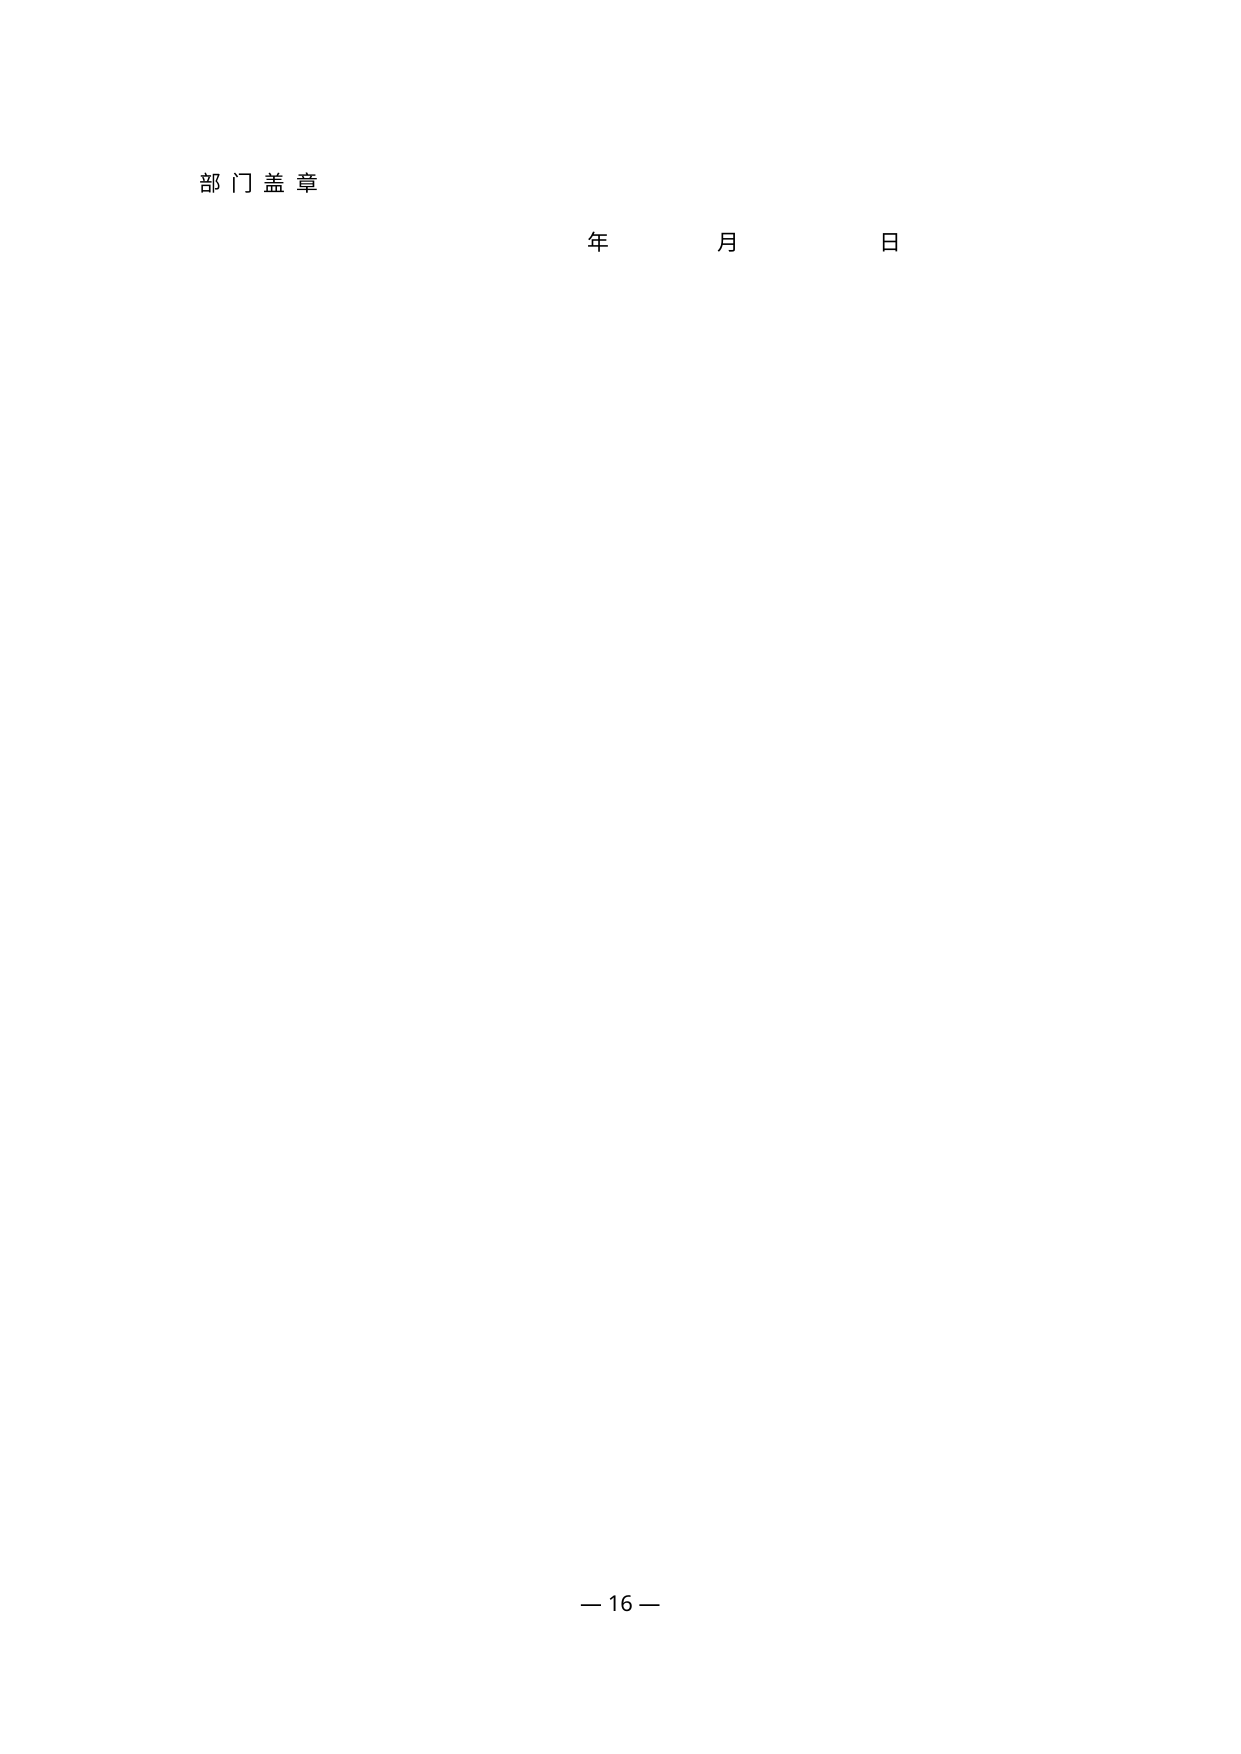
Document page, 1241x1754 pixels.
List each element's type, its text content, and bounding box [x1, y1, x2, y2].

text 年 月 日 [199, 211, 1041, 271]
text 审核人签字： 部门盖章 [199, 152, 1041, 211]
